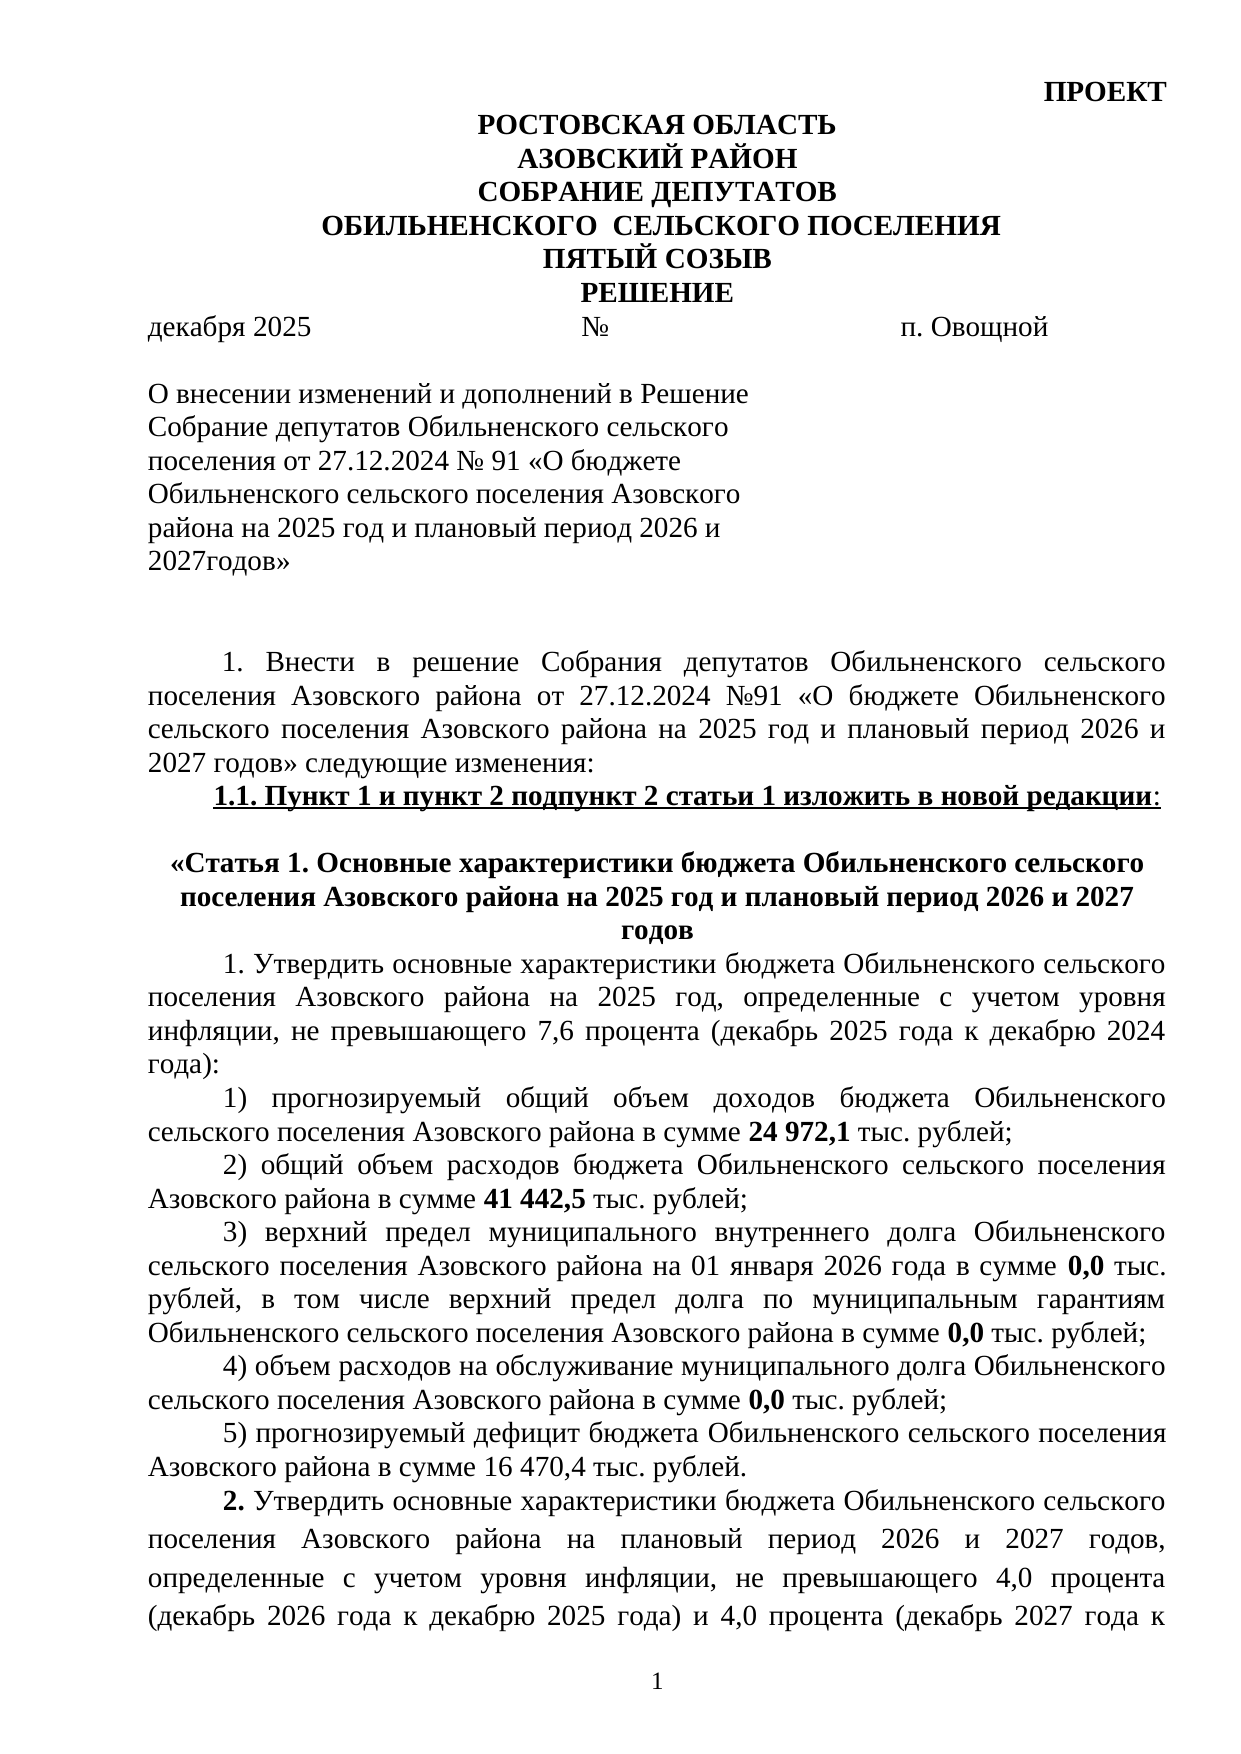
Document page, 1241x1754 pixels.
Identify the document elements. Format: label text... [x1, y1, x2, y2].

title 1.1. Пункт 1 и пункт 2 подпункт 2 статьи 1 изложить в новой редакции: [148, 778, 1167, 812]
text декабря 2025 № п. Овощной [148, 309, 1167, 342]
title «Статья 1. Основные характеристики бюджета Обильненского сельского поселения Азовского района на 2025 год и плановый период 2026 и 2027 годов [148, 845, 1167, 946]
title 1. Внести в решение Собрания депутатов Обильненского сельского поселения Азовского района от 27.12.2024 №91 «О бюджете Обильненского сельского поселения Азовского района на 2025 год и плановый период 2026 и 2027 годов» следующие изменения: [148, 644, 1167, 778]
text ПРОЕКТ [148, 74, 1167, 107]
text АЗОВСКИЙ РАЙОН [148, 141, 1167, 174]
text ПЯТЫЙ СОЗЫВ [148, 242, 1167, 275]
text 3) верхний предел муниципального внутреннего долга Обильненского сельского поселения Азовского района на 01 января 2026 года в сумме 0,0 тыс. рублей, в том числе верхний предел долга по муниципальным гарантиям Обильненского сельского поселения Азовского района в сумме 0,0 тыс. рублей; [148, 1214, 1167, 1348]
text РОСТОВСКАЯ ОБЛАСТЬ [148, 107, 1167, 141]
text РЕШЕНИЕ [148, 275, 1167, 309]
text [148, 1483, 1167, 1632]
text 1) прогнозируемый общий объем доходов бюджета Обильненского сельского поселения Азовского района в сумме 24 972,1 тыс. рублей; [148, 1080, 1167, 1147]
title О внесении изменений и дополнений в Решение Собрание депутатов Обильненского сельского поселения от 27.12.2024 № 91 «О бюджете Обильненского сельского поселения Азовского района на 2025 год и плановый период 2026 и 2027годов» [148, 376, 827, 577]
title 1. Утвердить основные характеристики бюджета Обильненского сельского поселения Азовского района на 2025 год, определенные с учетом уровня инфляции, не превышающего 7,6 процента (декабрь 2025 года к декабрю 2024 года): [148, 946, 1167, 1080]
text 2) общий объем расходов бюджета Обильненского сельского поселения Азовского района в сумме 41 442,5 тыс. рублей; [148, 1147, 1167, 1214]
text 5) прогнозируемый дефицит бюджета Обильненского сельского поселения Азовского района в сумме 16 470,4 тыс. рублей. [148, 1416, 1167, 1483]
text СОБРАНИЕ ДЕПУТАТОВ ОБИЛЬНЕНСКОГО СЕЛЬСКОГО ПОСЕЛЕНИЯ [148, 174, 1167, 242]
text 4) объем расходов на обслуживание муниципального долга Обильненского сельского поселения Азовского района в сумме 0,0 тыс. рублей; [148, 1348, 1167, 1416]
